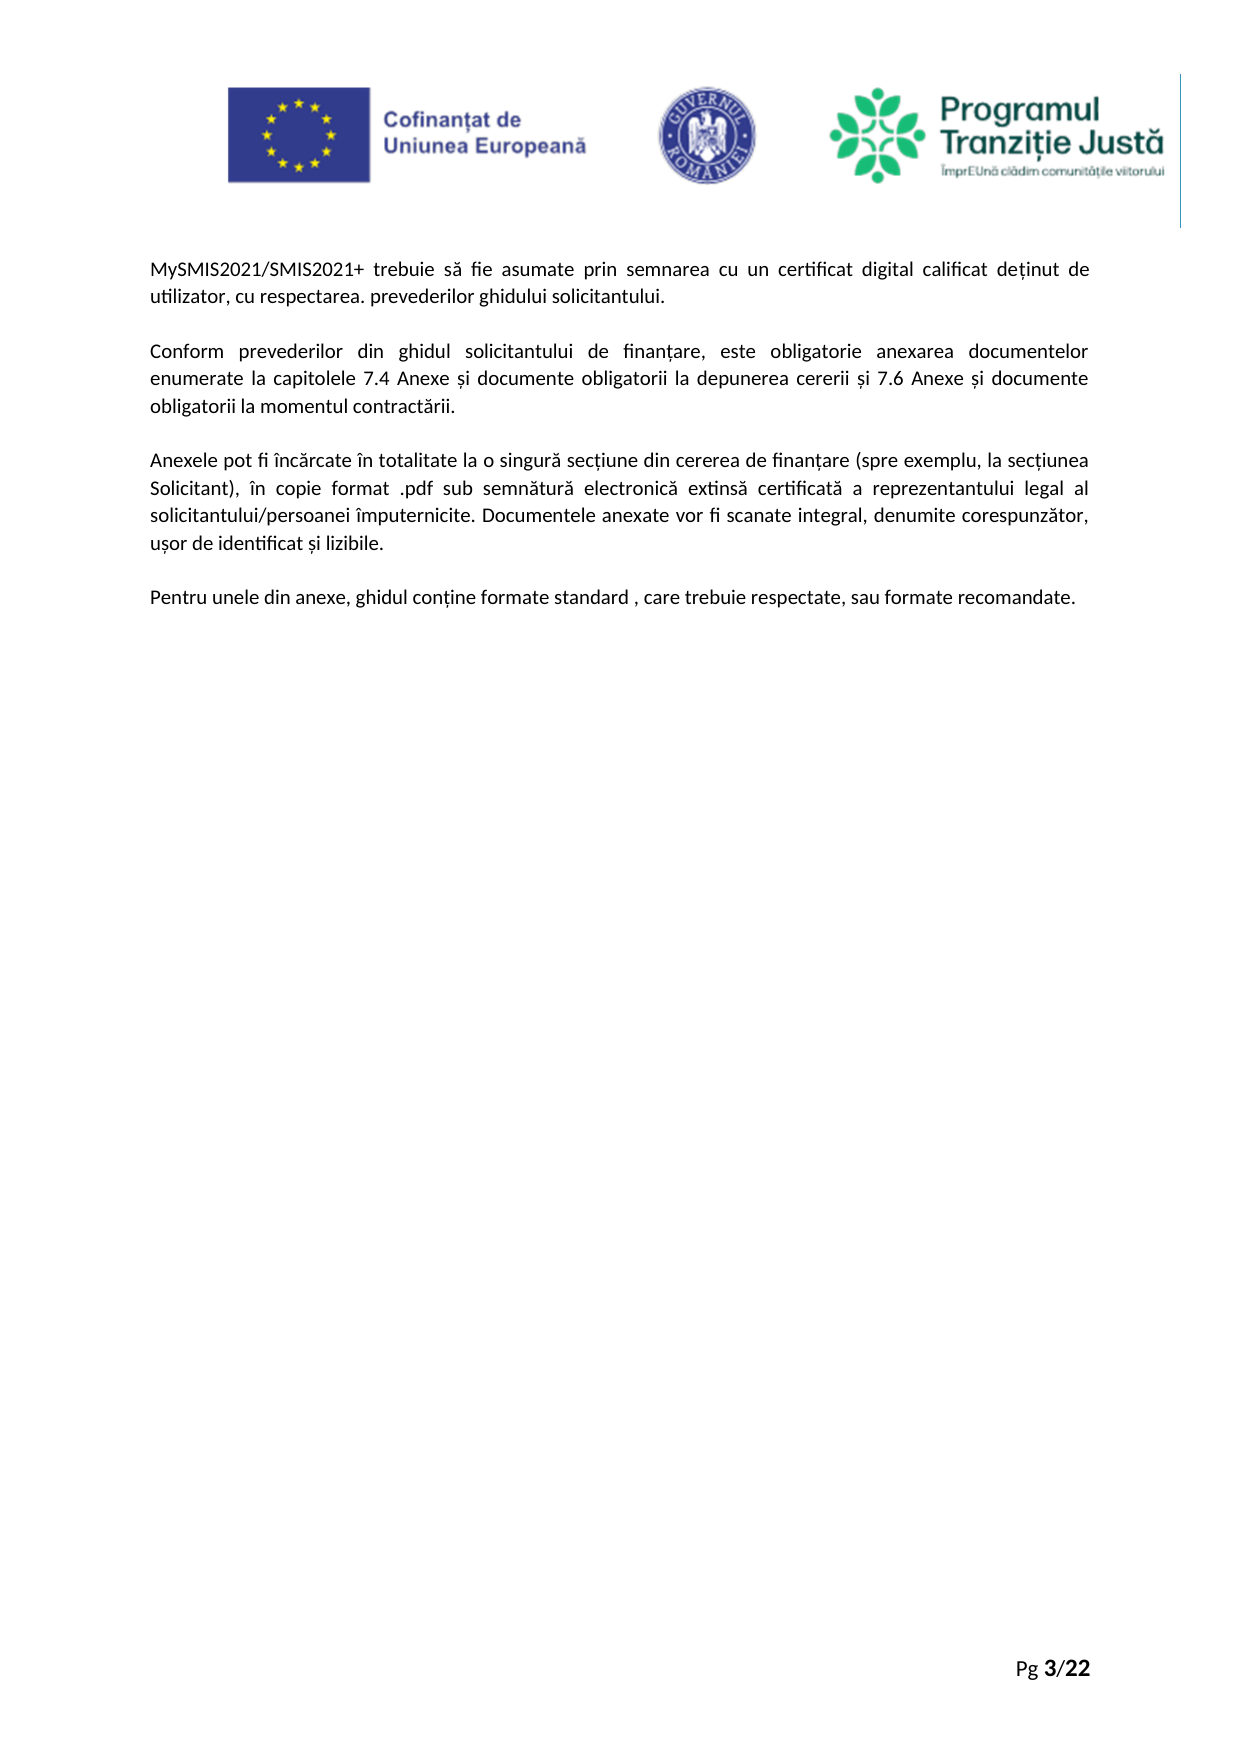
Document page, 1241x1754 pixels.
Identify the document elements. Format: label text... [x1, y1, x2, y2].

text Anexele pot fi încărcate în totalitate la o singură secțiune din cererea de finanțare (spre exemplu, la secțiunea Solicitant), în copie format .pdf sub semnătură electronică extinsă certificată a reprezentantului legal al solicitantului/persoanei împuternicite. Documentele anexate vor fi scanate integral, denumite corespunzător, ușor de identificat și lizibile. [150, 448, 1090, 555]
text Conform prevederilor din ghidul solicitantului de finanțare, este obligatorie anexarea documentelor enumerate la capitolele 7.4 Anexe și documente obligatorii la depunerea cererii și 7.6 Anexe și documente obligatorii la momentul contractării. [150, 338, 1090, 418]
picture [227, 86, 1167, 188]
text Pentru unele din anexe, ghidul conține formate standard , care trebuie respectate, sau formate recomandate. [150, 584, 1090, 610]
